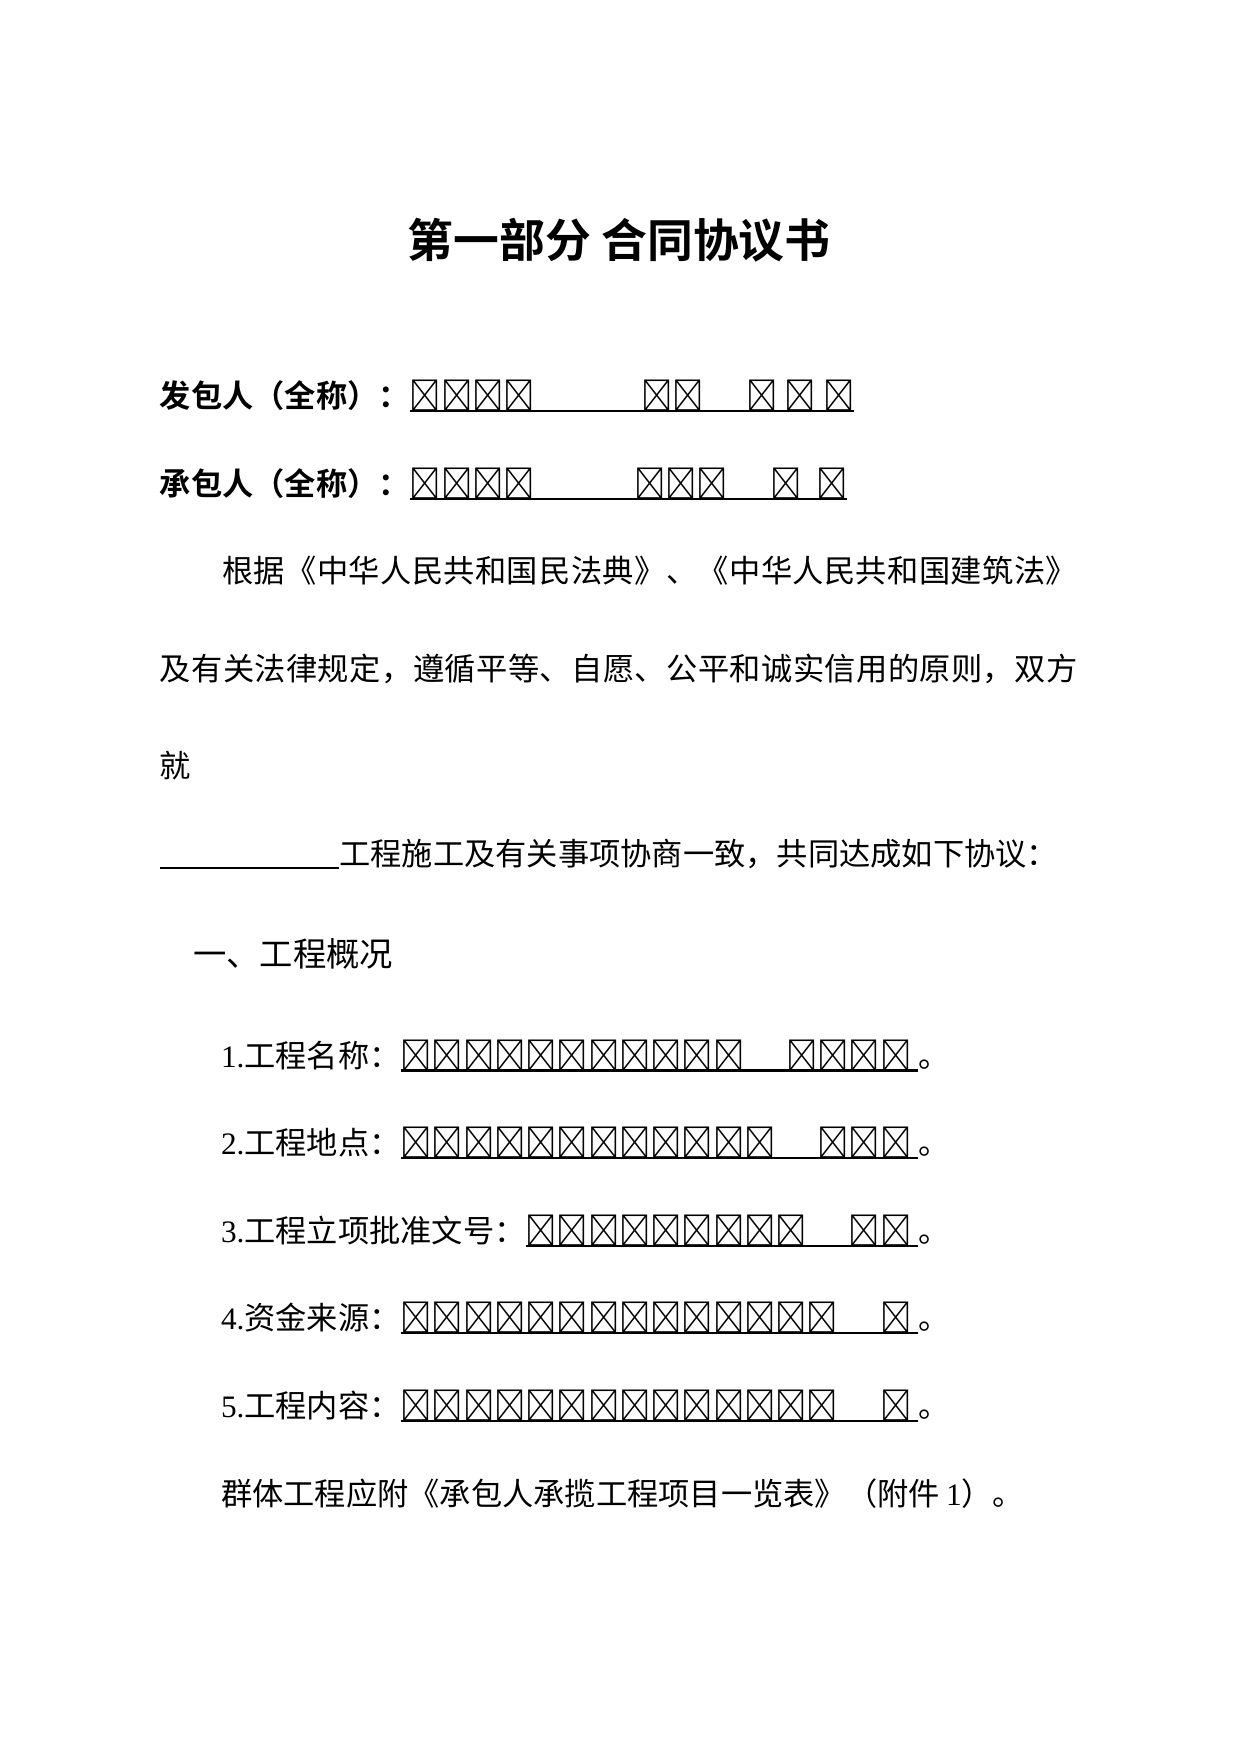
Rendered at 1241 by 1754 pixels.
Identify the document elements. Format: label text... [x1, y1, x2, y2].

text 4.资金来源：  。 [159, 1284, 1078, 1349]
text 发包人（全称）：     [159, 361, 1078, 426]
text 承包人（全称）：    [159, 449, 1078, 514]
text 群体工程应附《承包人承揽工程项目一览表》（附件1）。 [159, 1459, 1078, 1524]
text 工程施工及有关事项协商一致，共同达成如下协议： [159, 819, 1078, 884]
text 5.工程内容：  。 [159, 1371, 1078, 1436]
text 3.工程立项批准文号：  。 [159, 1196, 1078, 1261]
text 根据《中华人民共和国民法典》、《中华人民共和国建筑法》及有关法律规定，遵循平等、自愿、公平和诚实信用的原则，双方就 [159, 537, 1078, 797]
text 1.工程名称：  。 [159, 1021, 1078, 1086]
text 2.工程地点：  。 [159, 1108, 1078, 1173]
subtitle 一、工程概况 [159, 919, 1078, 984]
subtitle 第一部分 合同协议书 [159, 189, 1078, 287]
